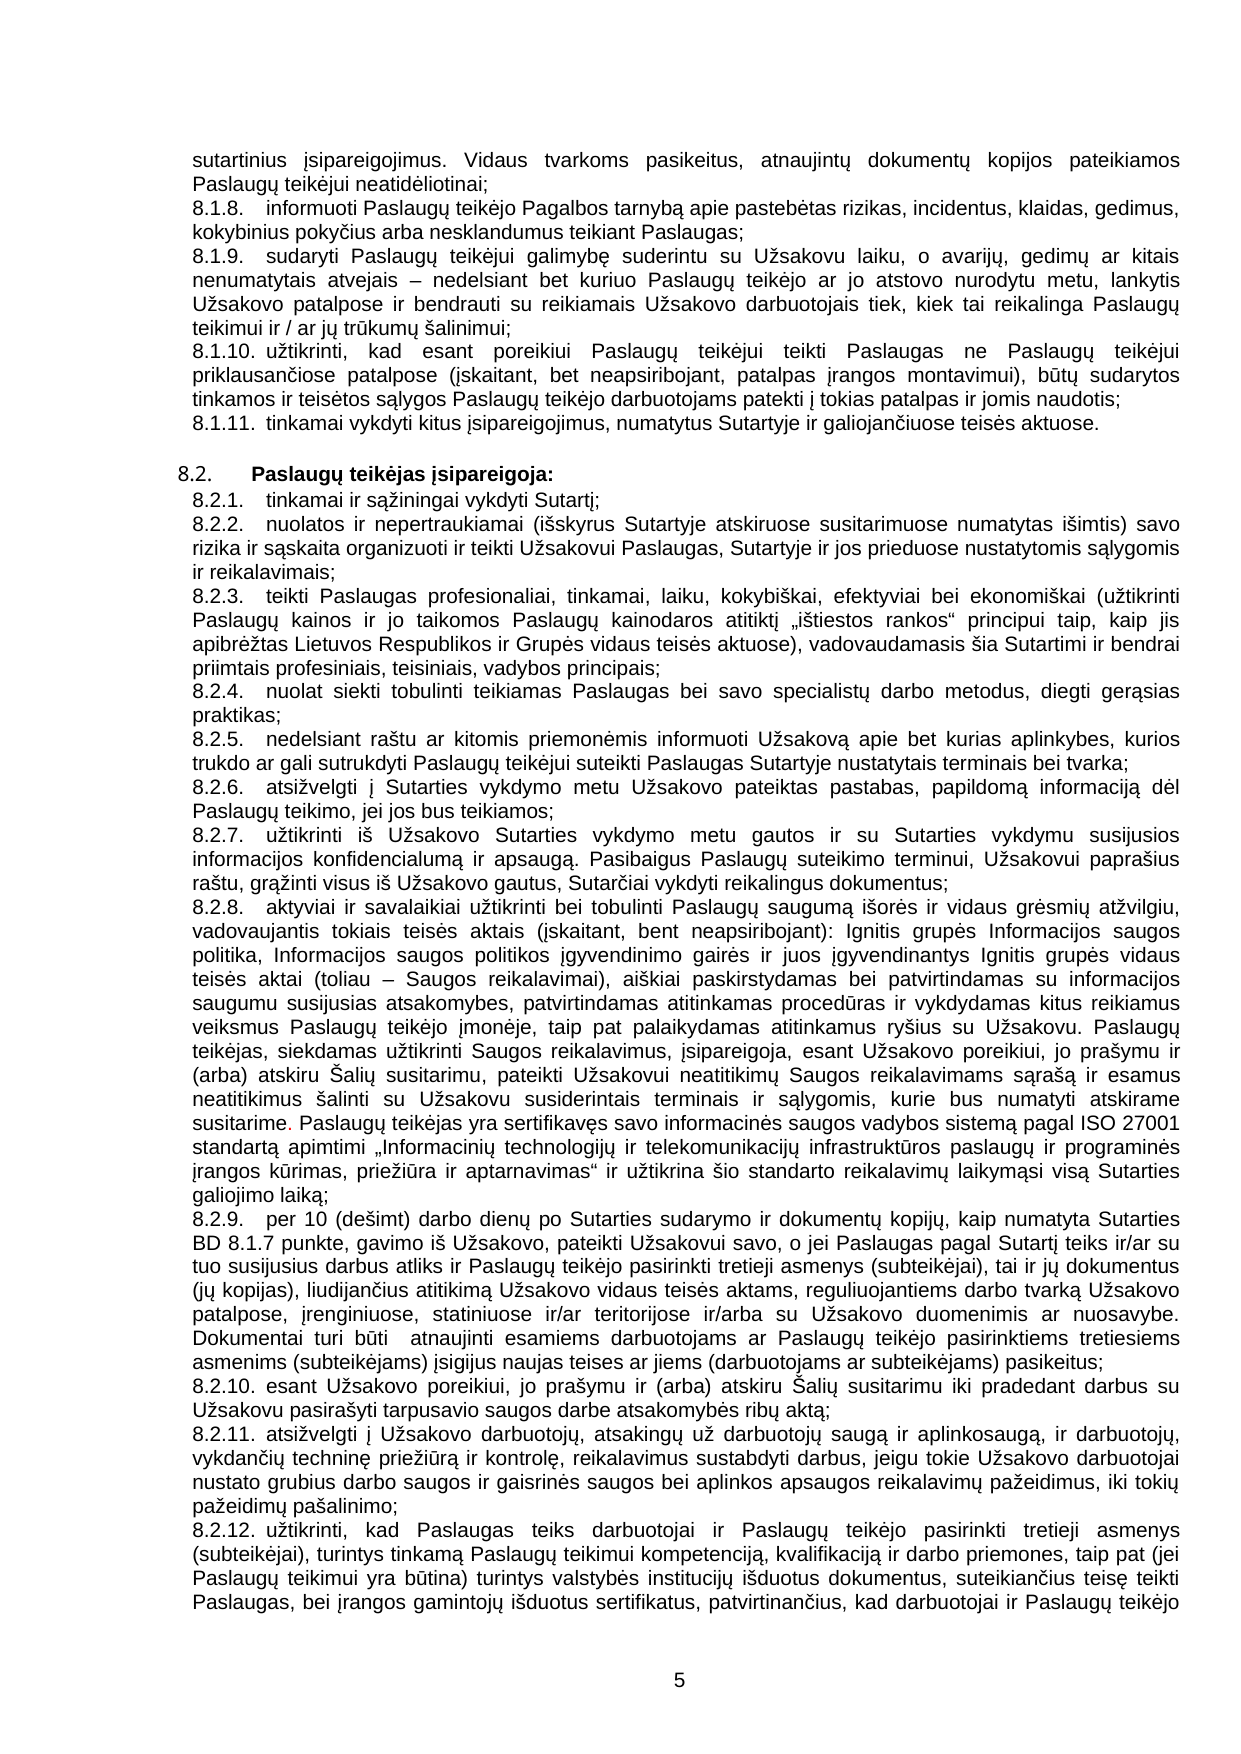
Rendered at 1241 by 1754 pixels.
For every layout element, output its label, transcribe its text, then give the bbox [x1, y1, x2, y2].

list tinkamai vykdyti kitus įsipareigojimus, numatytus Sutartyje ir galiojančiuose teisės aktuose. [192, 411, 1181, 435]
list užtikrinti iš Užsakovo Sutarties vykdymo metu gautos ir su Sutarties vykdymu susijusios informacijos konfidencialumą ir apsaugą. Pasibaigus Paslaugų suteikimo terminui, Užsakovui paprašius raštu, grąžinti visus iš Užsakovo gautus, Sutarčiai vykdyti reikalingus dokumentus; [192, 823, 1181, 895]
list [192, 148, 1181, 196]
list atsižvelgti į Sutarties vykdymo metu Užsakovo pateiktas pastabas, papildomą informaciją dėl Paslaugų teikimo, jei jos bus teikiamos; [192, 775, 1181, 823]
list Paslaugų teikėjas įsipareigoja: [177, 459, 1181, 488]
list sudaryti Paslaugų teikėjui galimybę suderintu su Užsakovu laiku, o avarijų, gedimų ar kitais nenumatytais atvejais – nedelsiant bet kuriuo Paslaugų teikėjo ar jo atstovo nurodytu metu, lankytis Užsakovo patalpose ir bendrauti su reikiamais Užsakovo darbuotojais tiek, kiek tai reikalinga Paslaugų teikimui ir / ar jų trūkumų šalinimui; [192, 243, 1181, 339]
list per 10 (dešimt) darbo dienų po Sutarties sudarymo ir dokumentų kopijų, kaip numatyta Sutarties BD 8.1.7 punkte, gavimo iš Užsakovo, pateikti Užsakovui savo, o jei Paslaugas pagal Sutartį teiks ir/ar su tuo susijusius darbus atliks ir Paslaugų teikėjo pasirinkti tretieji asmenys (subteikėjai), tai ir jų dokumentus (jų kopijas), liudijančius atitikimą Užsakovo vidaus teisės aktams, reguliuojantiems darbo tvarką Užsakovo patalpose, įrenginiuose, statiniuose ir/ar teritorijose ir/arba su Užsakovo duomenimis ar nuosavybe. Dokumentai turi būti atnaujinti esamiems darbuotojams ar Paslaugų teikėjo pasirinktiems tretiesiems asmenims (subteikėjams) įsigijus naujas teises ar jiems (darbuotojams ar subteikėjams) pasikeitus; [192, 1206, 1181, 1374]
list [192, 1518, 1181, 1614]
list atsižvelgti į Užsakovo darbuotojų, atsakingų už darbuotojų saugą ir aplinkosaugą, ir darbuotojų, vykdančių techninę priežiūrą ir kontrolę, reikalavimus sustabdyti darbus, jeigu tokie Užsakovo darbuotojai nustato grubius darbo saugos ir gaisrinės saugos bei aplinkos apsaugos reikalavimų pažeidimus, iki tokių pažeidimų pašalinimo; [192, 1422, 1181, 1518]
list užtikrinti, kad esant poreikiui Paslaugų teikėjui teikti Paslaugas ne Paslaugų teikėjui priklausančiose patalpose (įskaitant, bet neapsiribojant, patalpas įrangos montavimui), būtų sudarytos tinkamos ir teisėtos sąlygos Paslaugų teikėjo darbuotojams patekti į tokias patalpas ir jomis naudotis; [192, 339, 1181, 411]
list nuolat siekti tobulinti teikiamas Paslaugas bei savo specialistų darbo metodus, diegti gerąsias praktikas; [192, 679, 1181, 727]
list nedelsiant raštu ar kitomis priemonėmis informuoti Užsakovą apie bet kurias aplinkybes, kurios trukdo ar gali sutrukdyti Paslaugų teikėjui suteikti Paslaugas Sutartyje nustatytais terminais bei tvarka; [192, 727, 1181, 775]
list esant Užsakovo poreikiui, jo prašymu ir (arba) atskiru Šalių susitarimu iki pradedant darbus su Užsakovu pasirašyti tarpusavio saugos darbe atsakomybės ribų aktą; [192, 1374, 1181, 1422]
list tinkamai ir sąžiningai vykdyti Sutartį; [192, 488, 1181, 512]
list aktyviai ir savalaikiai užtikrinti bei tobulinti Paslaugų saugumą išorės ir vidaus grėsmių atžvilgiu, vadovaujantis tokiais teisės aktais (įskaitant, bent neapsiribojant): Ignitis grupės Informacijos saugos politika, Informacijos saugos politikos įgyvendinimo gairės ir juos įgyvendinantys Ignitis grupės vidaus teisės aktai (toliau – Saugos reikalavimai), aiškiai paskirstydamas bei patvirtindamas su informacijos saugumu susijusias atsakomybes, patvirtindamas atitinkamas procedūras ir vykdydamas kitus reikiamus veiksmus Paslaugų teikėjo įmonėje, taip pat palaikydamas atitinkamus ryšius su Užsakovu. Paslaugų teikėjas, siekdamas užtikrinti Saugos reikalavimus, įsipareigoja, esant Užsakovo poreikiui, jo prašymu ir (arba) atskiru Šalių susitarimu, pateikti Užsakovui neatitikimų Saugos reikalavimams sąrašą ir esamus neatitikimus šalinti su Užsakovu susiderintais terminais ir sąlygomis, kurie bus numatyti atskirame susitarime. Paslaugų teikėjas yra sertifikavęs savo informacinės saugos vadybos sistemą pagal ISO 27001 standartą apimtimi „Informacinių technologijų ir telekomunikacijų infrastruktūros paslaugų ir programinės įrangos kūrimas, priežiūra ir aptarnavimas“ ir užtikrina šio standarto reikalavimų laikymąsi visą Sutarties galiojimo laiką; [192, 895, 1181, 1206]
list informuoti Paslaugų teikėjo Pagalbos tarnybą apie pastebėtas rizikas, incidentus, klaidas, gedimus, kokybinius pokyčius arba nesklandumus teikiant Paslaugas; [192, 196, 1181, 243]
list teikti Paslaugas profesionaliai, tinkamai, laiku, kokybiškai, efektyviai bei ekonomiškai (užtikrinti Paslaugų kainos ir jo taikomos Paslaugų kainodaros atitiktį „ištiestos rankos“ principui taip, kaip jis apibrėžtas Lietuvos Respublikos ir Grupės vidaus teisės aktuose), vadovaudamasis šia Sutartimi ir bendrai priimtais profesiniais, teisiniais, vadybos principais; [192, 583, 1181, 679]
list nuolatos ir nepertraukiamai (išskyrus Sutartyje atskiruose susitarimuose numatytas išimtis) savo rizika ir sąskaita organizuoti ir teikti Užsakovui Paslaugas, Sutartyje ir jos prieduose nustatytomis sąlygomis ir reikalavimais; [192, 512, 1181, 583]
